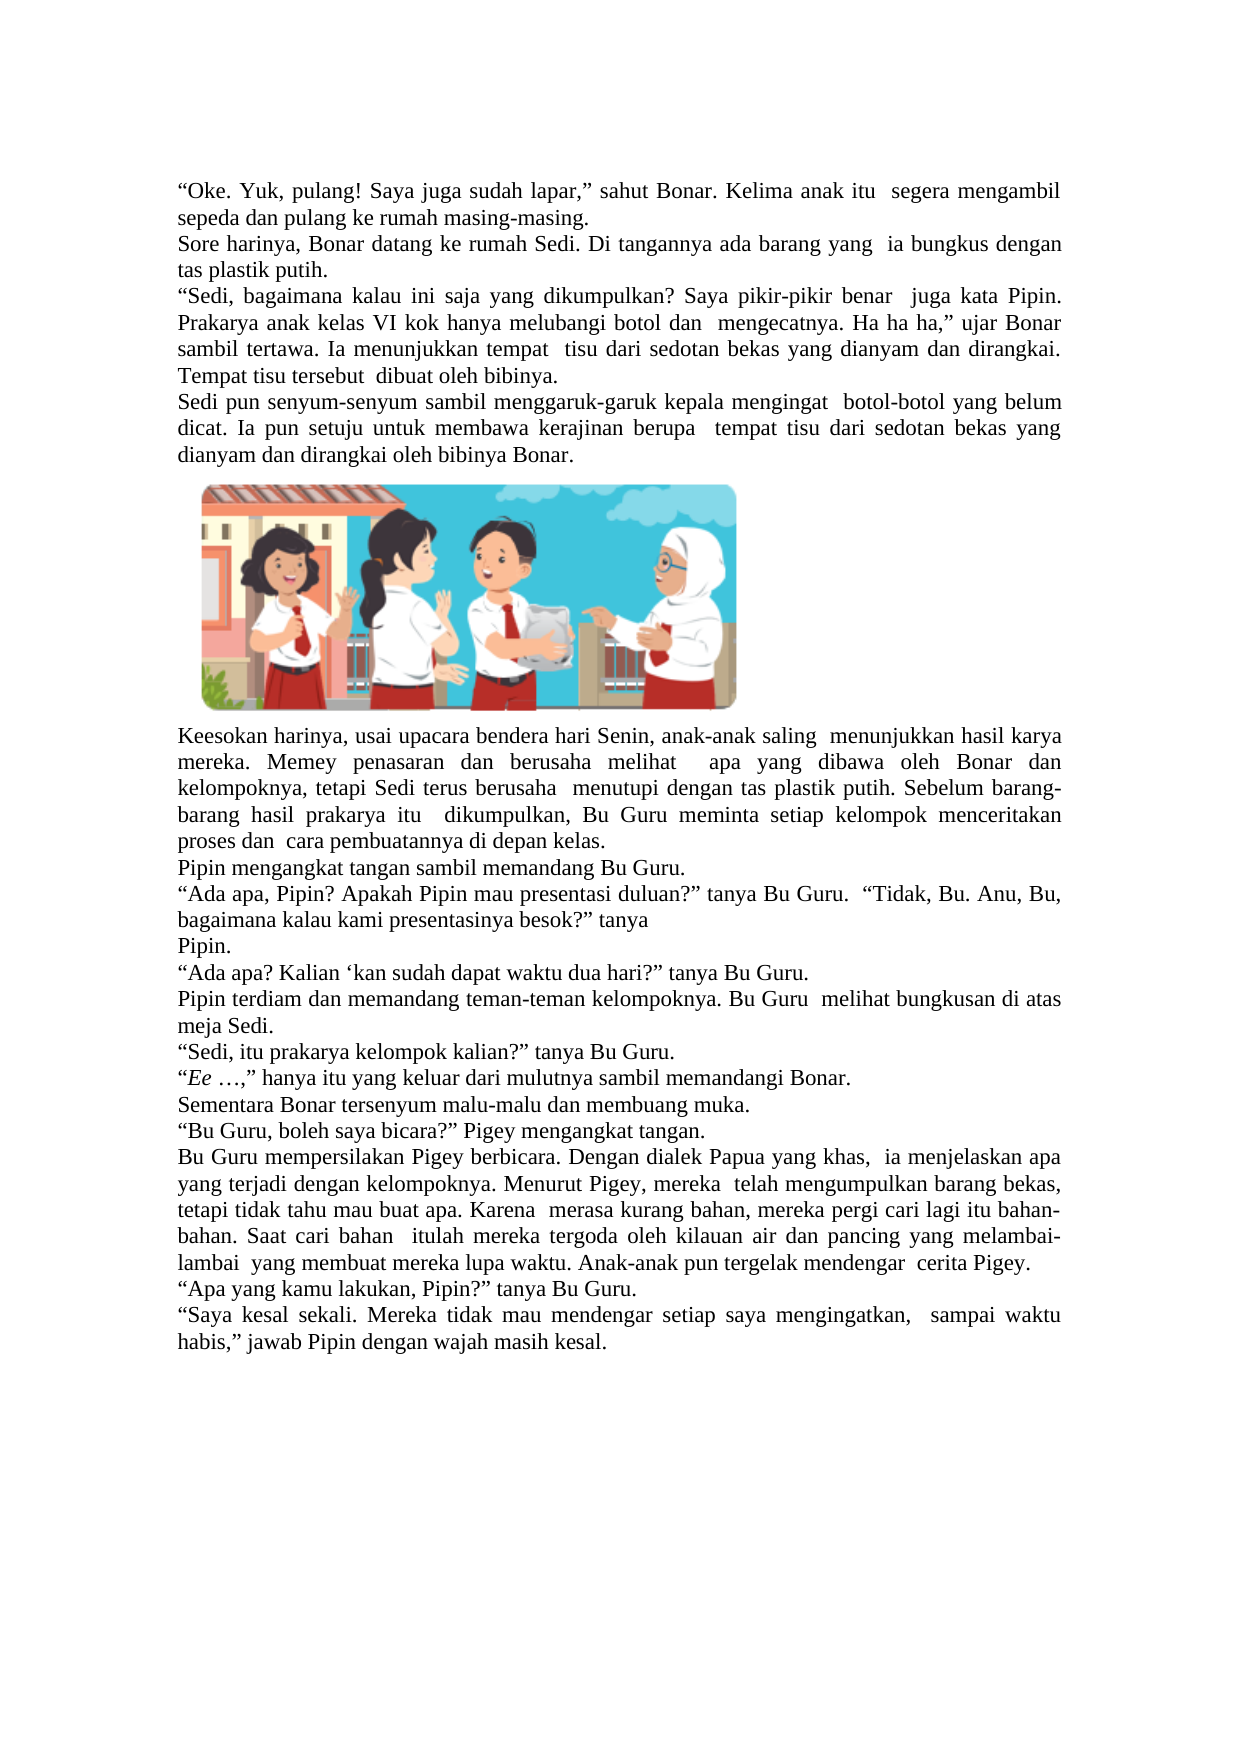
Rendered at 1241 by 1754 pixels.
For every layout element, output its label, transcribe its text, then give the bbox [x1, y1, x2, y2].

text “Ada apa, Pipin? Apakah Pipin mau presentasi duluan?” tanya Bu Guru. “Tidak, Bu. Anu, Bu, bagaimana kalau kami presentasinya besok?” tanya [177, 880, 1063, 933]
text “Saya kesal sekali. Mereka tidak mau mendengar setiap saya mengingatkan, sampai waktu habis,” jawab Pipin dengan wajah masih kesal. [177, 1302, 1063, 1354]
text “Oke. Yuk, pulang! Saya juga sudah lapar,” sahut Bonar. Kelima anak itu segera mengambil sepeda dan pulang ke rumah masing-masing. [177, 177, 1063, 230]
text Sedi pun senyum-senyum sambil menggaruk-garuk kepala mengingat botol-botol yang belum dicat. Ia pun setuju untuk membawa kerajinan berupa tempat tisu dari sedotan bekas yang dianyam dan dirangkai oleh bibinya Bonar. [177, 388, 1063, 467]
text Sore harinya, Bonar datang ke rumah Sedi. Di tangannya ada barang yang ia bungkus dengan tas plastik putih. [177, 230, 1063, 283]
text “Sedi, itu prakarya kelompok kalian?” tanya Bu Guru. [177, 1038, 1063, 1064]
text “Ee …,” hanya itu yang keluar dari mulutnya sambil memandangi Bonar. [177, 1064, 1063, 1091]
text Keesokan harinya, usai upacara bendera hari Senin, anak-anak saling menunjukkan hasil karya mereka. Memey penasaran dan berusaha melihat apa yang dibawa oleh Bonar dan kelompoknya, tetapi Sedi terus berusaha menutupi dengan tas plastik putih. Sebelum barang-barang hasil prakarya itu dikumpulkan, Bu Guru meminta setiap kelompok menceritakan proses dan cara pembuatannya di depan kelas. [177, 722, 1063, 853]
text “Sedi, bagaimana kalau ini saja yang dikumpulkan? Saya pikir-pikir benar juga kata Pipin. Prakarya anak kelas VI kok hanya melubangi botol dan mengecatnya. Ha ha ha,” ujar Bonar sambil tertawa. Ia menunjukkan tempat tisu dari sedotan bekas yang dianyam dan dirangkai. Tempat tisu tersebut dibuat oleh bibinya. [177, 283, 1063, 388]
text Sementara Bonar tersenyum malu-malu dan membuang muka. [177, 1091, 1063, 1117]
text “Ada apa? Kalian ‘kan sudah dapat waktu dua hari?” tanya Bu Guru. [177, 959, 1063, 985]
text “Apa yang kamu lakukan, Pipin?” tanya Bu Guru. [177, 1275, 1063, 1302]
text Pipin mengangkat tangan sambil memandang Bu Guru. [177, 853, 1063, 880]
text “Bu Guru, boleh saya bicara?” Pigey mengangkat tangan. [177, 1117, 1063, 1143]
text Bu Guru mempersilakan Pigey berbicara. Dengan dialek Papua yang khas, ia menjelaskan apa yang terjadi dengan kelompoknya. Menurut Pigey, mereka telah mengumpulkan barang bekas, tetapi tidak tahu mau buat apa. Karena merasa kurang bahan, mereka pergi cari lagi itu bahan-bahan. Saat cari bahan itulah mereka tergoda oleh kilauan air dan pancing yang melambai-lambai yang membuat mereka lupa waktu. Anak-anak pun tergelak mendengar cerita Pigey. [177, 1143, 1063, 1275]
text Pipin. [177, 933, 1063, 959]
text Pipin terdiam dan memandang teman-teman kelompoknya. Bu Guru melihat bungkusan di atas meja Sedi. [177, 985, 1063, 1038]
picture [177, 467, 746, 722]
